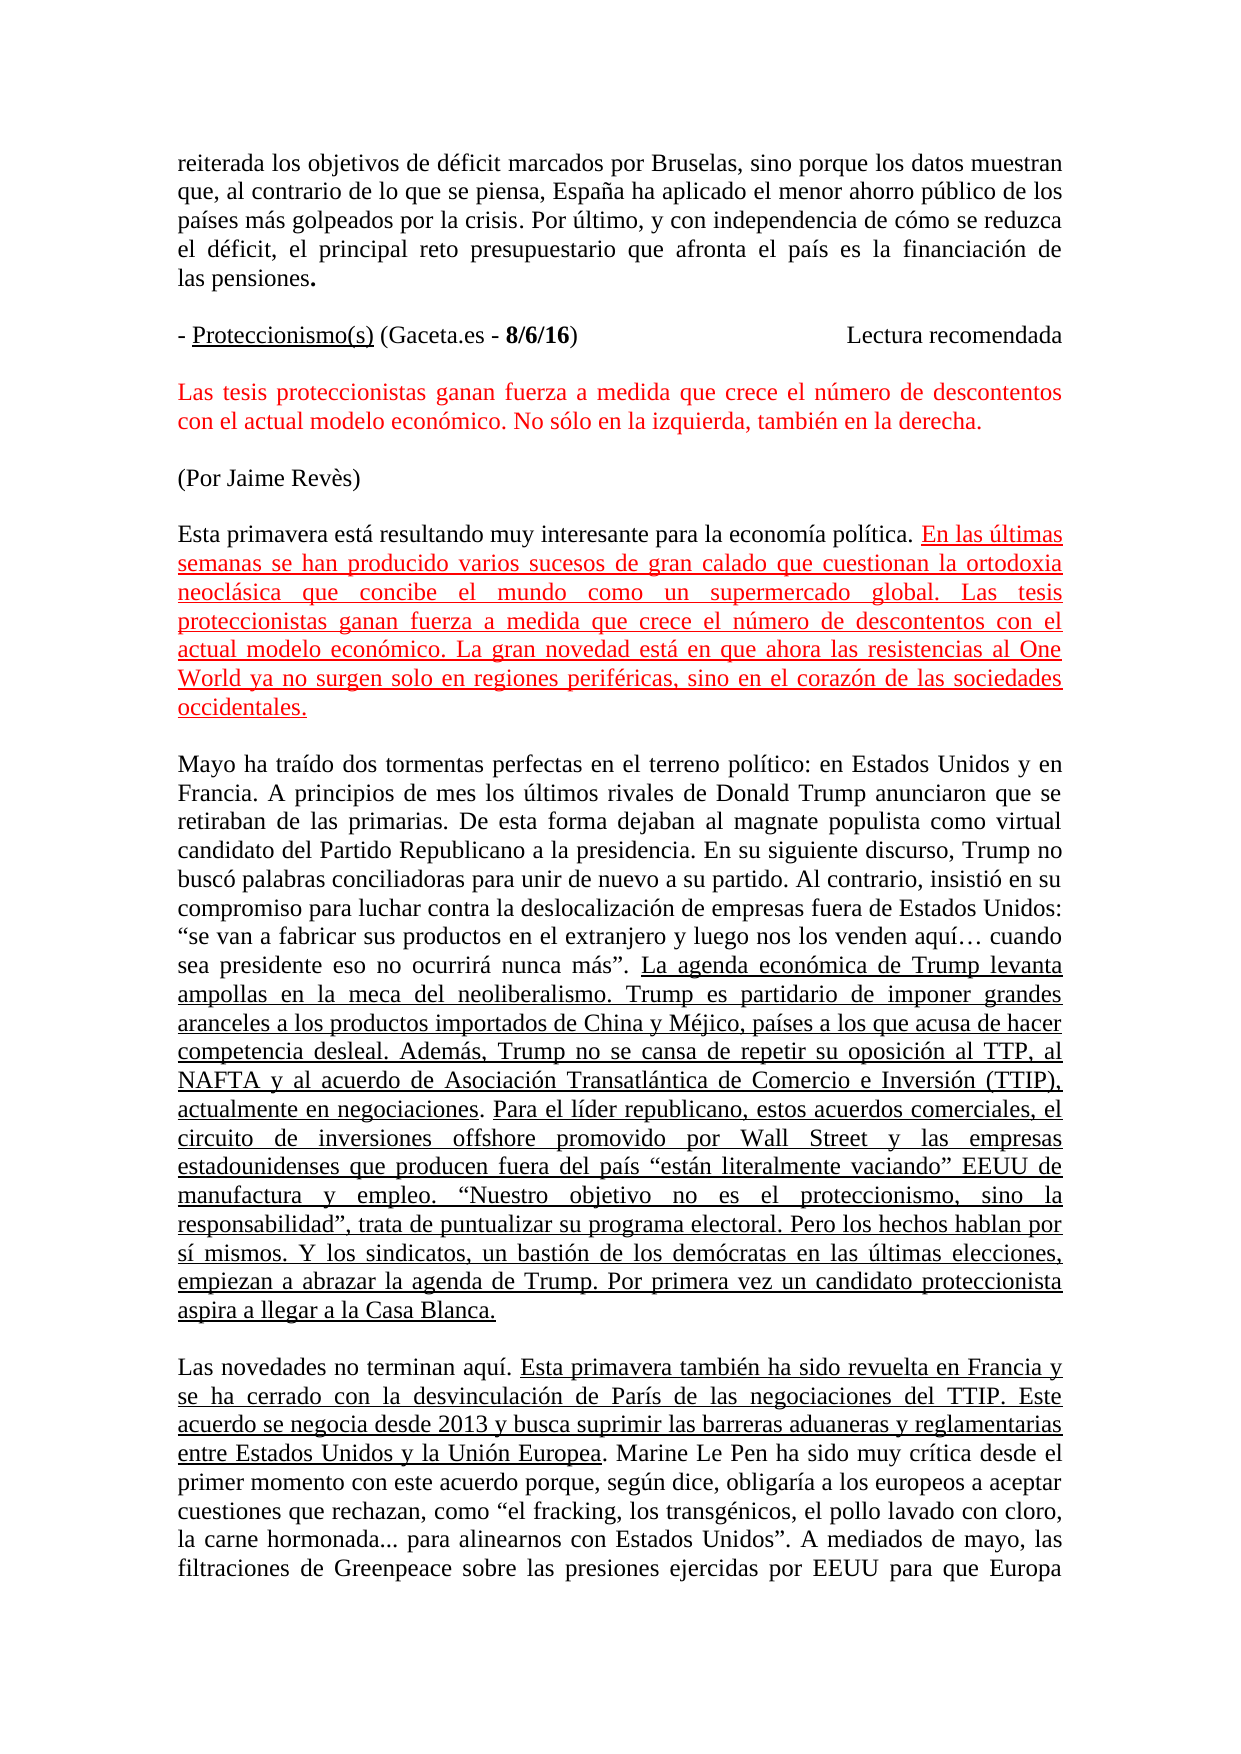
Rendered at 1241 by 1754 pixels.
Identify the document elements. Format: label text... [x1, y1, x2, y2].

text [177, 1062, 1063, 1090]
text Esta primavera está resultando muy interesante para la economía política. En las últimas semanas se han producido varios sucesos de gran calado que cuestionan la ortodoxia neoclásica que concibe el mundo como un supermercado global. Las tesis proteccionistas ganan fuerza a medida que crece el número de descontentos con el actual modelo económico. La gran novedad está en que ahora las resistencias al One World ya no surgen solo en regiones periféricas, sino en el corazón de las sociedades occidentales. [177, 632, 1063, 688]
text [177, 148, 1063, 291]
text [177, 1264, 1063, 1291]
text Mayo ha traído dos tormentas perfectas en el terreno político: en Estados Unidos y en Francia. A principios de mes los últimos rivales de Donald Trump anunciaron que se retiraban de las primarias. De esta forma dejaban al magnate populista como virtual candidato del Partido Republicano a la presidencia. En su siguiente discurso, Trump no buscó palabras conciliadoras para unir de nuevo a su partido. Al contrario, insistió en su compromiso para luchar contra la deslocalización de empresas fuera de Estados Unidos: “se van a fabricar sus productos en el extranjero y luego nos los venden aquí… cuando sea presidente eso no ocurrirá nunca más”. La agenda económica de Trump levanta ampollas en la meca del neoliberalismo. Trump es partidario de imponer grandes aranceles a los productos importados de China y Méjico, países a los que acusa de hacer competencia desleal. Además, Trump no se cansa de repetir su oposición al TTP, al NAFTA y al acuerdo de Asociación Transatlántica de Comercio e Inversión (TTIP), actualmente en negociaciones. Para el líder republicano, estos acuerdos comerciales, el circuito de inversiones offshore promovido por Wall Street y las empresas estadounidenses que producen fuera del país “están literalmente vaciando” EEUU de manufactura y empleo. “Nuestro objetivo no es el proteccionismo, sino la responsabilidad”, trata de puntualizar su programa electoral. Pero los hechos hablan por sí mismos. Y los sindicatos, un bastión de los demócratas en las últimas elecciones, empiezan a abrazar la agenda de Trump. Por primera vez un candidato proteccionista aspira a llegar a la Casa Blanca. [177, 749, 1063, 1004]
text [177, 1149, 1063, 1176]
text - Proteccionismo(s) (Gaceta.es - 8/6/16) Lectura recomendada [177, 320, 1063, 349]
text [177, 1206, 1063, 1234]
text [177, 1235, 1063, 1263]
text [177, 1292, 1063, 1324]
text Esta primavera está resultando muy interesante para la economía política. En las últimas semanas se han producido varios sucesos de gran calado que cuestionan la ortodoxia neoclásica que concibe el mundo como un supermercado global. Las tesis proteccionistas ganan fuerza a medida que crece el número de descontentos con el actual modelo económico. La gran novedad está en que ahora las resistencias al One World ya no surgen solo en regiones periféricas, sino en el corazón de las sociedades occidentales. [177, 519, 1063, 573]
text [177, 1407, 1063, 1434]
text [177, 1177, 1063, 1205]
text Las tesis proteccionistas ganan fuerza a medida que crece el número de descontentos con el actual modelo económico. No sólo en la izquierda, también en la derecha. [177, 377, 1063, 434]
text (Por Jaime Revès) [177, 463, 1063, 491]
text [177, 1435, 1063, 1582]
